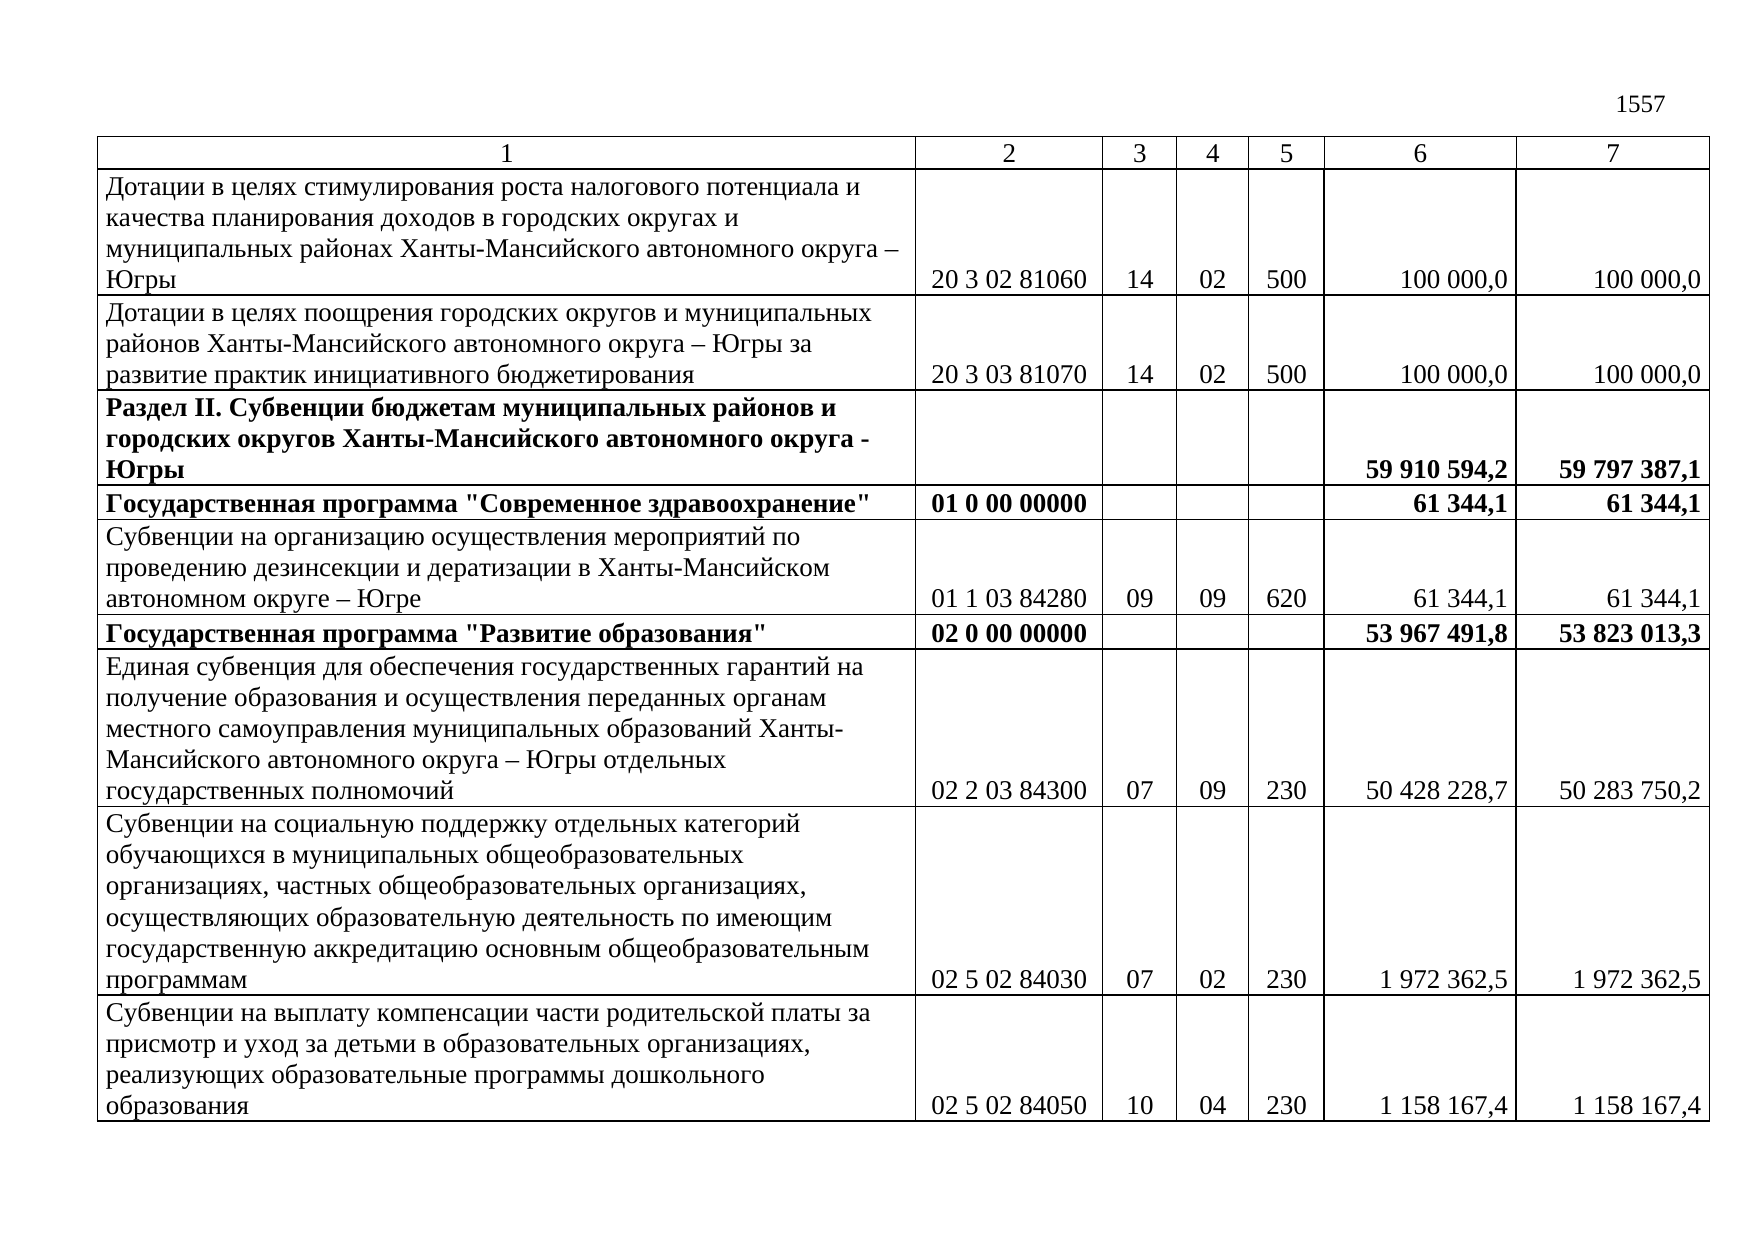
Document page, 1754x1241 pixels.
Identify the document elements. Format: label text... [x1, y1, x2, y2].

table_cell 59 797 387,1 [1517, 391, 1709, 484]
table_cell Субвенции на выплату компенсации части родительской платы за присмотр и уход за детьми в образовательных организациях, реализующих образовательные программы дошкольного образования [98, 996, 915, 1120]
table_header 2 [916, 137, 1102, 168]
table_cell [916, 391, 1102, 484]
table_cell 09 [1177, 650, 1248, 806]
table_header 1 [98, 137, 915, 168]
table_cell 100 000,0 [1325, 296, 1515, 389]
table_cell 14 [1103, 170, 1176, 294]
table_cell 04 [1177, 996, 1248, 1120]
table_cell 10 [1103, 996, 1176, 1120]
table_cell Субвенции на организацию осуществления мероприятий по проведению дезинсекции и дератизации в Ханты-Мансийском автономном округе – Югре [98, 520, 915, 614]
table_cell 230 [1249, 807, 1323, 994]
table_cell Раздел II. Субвенции бюджетам муниципальных районов и городских округов Ханты-Мансийского автономного округа - Югры [98, 391, 915, 484]
table_cell 02 0 00 00000 [916, 615, 1102, 648]
table_cell 100 000,0 [1517, 170, 1709, 294]
table_cell 50 283 750,2 [1517, 650, 1709, 806]
table_cell 620 [1249, 520, 1323, 614]
table_cell 02 5 02 84050 [916, 996, 1102, 1120]
table_cell 02 2 03 84300 [916, 650, 1102, 806]
table_cell 61 344,1 [1325, 520, 1515, 614]
table_cell 59 910 594,2 [1325, 391, 1515, 484]
table_cell 100 000,0 [1325, 170, 1515, 294]
table_cell 01 0 00 00000 [916, 486, 1102, 519]
table_cell [1177, 391, 1248, 484]
table_cell [1249, 615, 1323, 648]
table_cell 01 1 03 84280 [916, 520, 1102, 614]
table_cell Государственная программа "Развитие образования" [98, 615, 915, 648]
table_cell 09 [1177, 520, 1248, 614]
table_cell 20 3 02 81060 [916, 170, 1102, 294]
table_cell 500 [1249, 296, 1323, 389]
table_header 3 [1103, 137, 1176, 168]
table_cell 02 [1177, 170, 1248, 294]
table_cell Субвенции на социальную поддержку отдельных категорий обучающихся в муниципальных общеобразовательных организациях, частных общеобразовательных организациях, осуществляющих образовательную деятельность по имеющим государственную аккредитацию основным общеобразовательным программам [98, 807, 915, 994]
table_cell 61 344,1 [1517, 520, 1709, 614]
table_cell 100 000,0 [1517, 296, 1709, 389]
table_cell Дотации в целях стимулирования роста налогового потенциала и качества планирования доходов в городских округах и муниципальных районах Ханты-Мансийского автономного округа – Югры [98, 170, 915, 294]
table_header 4 [1177, 137, 1248, 168]
table_cell 53 967 491,8 [1325, 615, 1515, 648]
table_cell Государственная программа "Современное здравоохранение" [98, 486, 915, 519]
table_cell 230 [1249, 996, 1323, 1120]
table_cell 1 972 362,5 [1325, 807, 1515, 994]
table_cell Единая субвенция для обеспечения государственных гарантий на получение образования и осуществления переданных органам местного самоуправления муниципальных образований Ханты-Мансийского автономного округа – Югры отдельных государственных полномочий [98, 650, 915, 806]
table_cell [1103, 615, 1176, 648]
table_cell 1 158 167,4 [1325, 996, 1515, 1120]
table_cell 500 [1249, 170, 1323, 294]
table_cell [1103, 486, 1176, 519]
table_cell 20 3 03 81070 [916, 296, 1102, 389]
table_header 5 [1249, 137, 1324, 168]
table_cell [1177, 486, 1248, 519]
table_cell 02 [1177, 807, 1248, 994]
table_cell 14 [1103, 296, 1176, 389]
table_header 7 [1517, 137, 1709, 168]
table_cell 02 5 02 84030 [916, 807, 1102, 994]
table_cell 50 428 228,7 [1325, 650, 1515, 806]
table_cell [1249, 391, 1323, 484]
table_cell 09 [1103, 520, 1176, 614]
table_cell Дотации в целях поощрения городских округов и муниципальных районов Ханты-Мансийского автономного округа – Югры за развитие практик инициативного бюджетирования [98, 296, 915, 389]
table_cell 1 158 167,4 [1517, 996, 1709, 1120]
table_cell 02 [1177, 296, 1248, 389]
table_cell 1 972 362,5 [1517, 807, 1709, 994]
table_cell 61 344,1 [1325, 486, 1515, 519]
table_cell 53 823 013,3 [1517, 615, 1709, 648]
table_header 6 [1325, 137, 1516, 168]
table_cell [1103, 391, 1176, 484]
table_cell [1249, 486, 1323, 519]
table_cell [1177, 615, 1248, 648]
table_cell 61 344,1 [1517, 486, 1709, 519]
table_cell 07 [1103, 650, 1176, 806]
table_cell 07 [1103, 807, 1176, 994]
table_cell 230 [1249, 650, 1323, 806]
